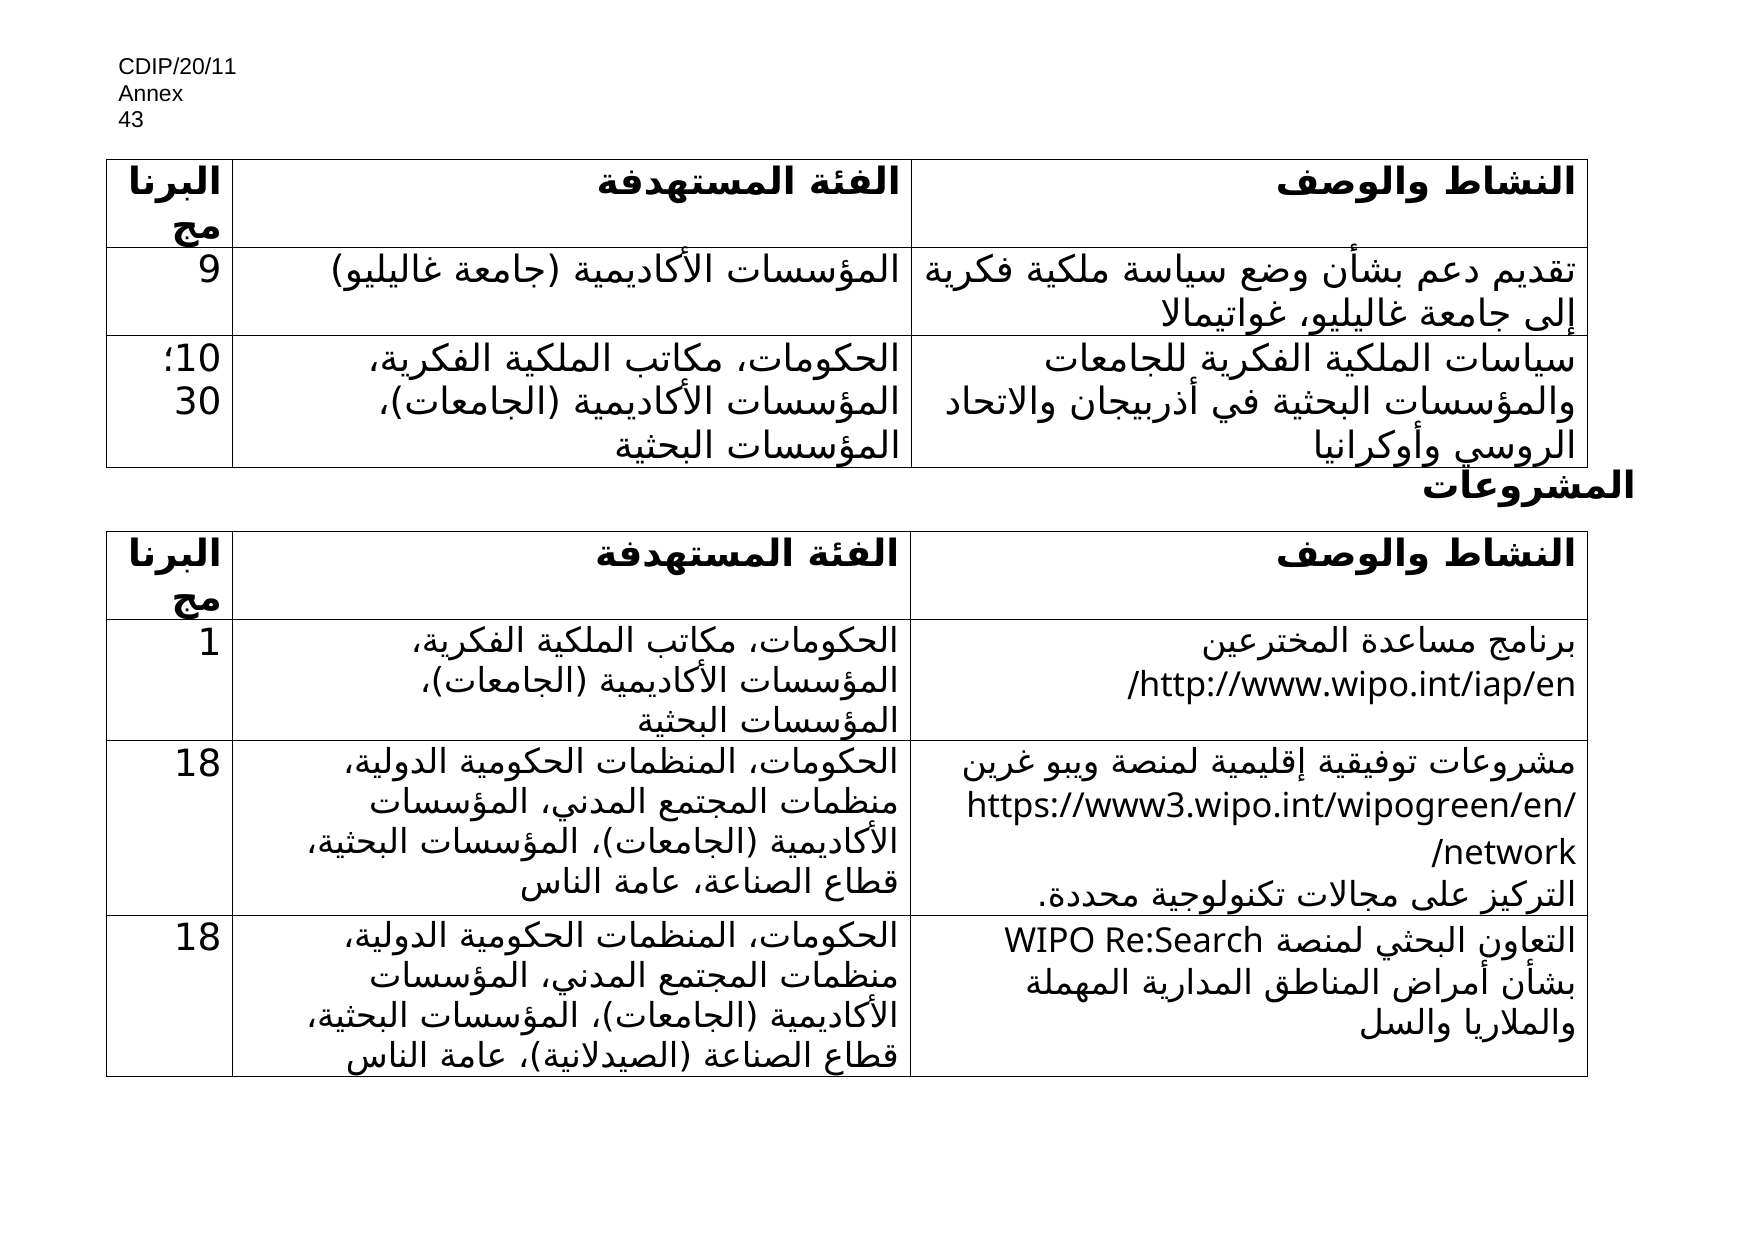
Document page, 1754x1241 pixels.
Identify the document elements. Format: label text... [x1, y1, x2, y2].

table_header النشاط والوصف [912, 160, 1587, 247]
table_cell مشروعات توفيقية إقليمية لمنصة ويبو غرين https://www3.wipo.int/wipogreen/en/network/ التركيز على مجالات تكنولوجية محددة. [911, 741, 1587, 915]
table_cell التعاون البحثي لمنصة WIPO Re:Search بشأن أمراض المناطق المدارية المهملة والملاريا والسل [911, 916, 1587, 1076]
table_cell 10؛ 30 [107, 336, 232, 467]
table_cell سياسات الملكية الفكرية للجامعات والمؤسسات البحثية في أذربيجان والاتحاد الروسي وأوكرانيا [912, 336, 1587, 467]
table_cell الحكومات، المنظمات الحكومية الدولية، منظمات المجتمع المدني، المؤسسات الأكاديمية (الجامعات)، المؤسسات البحثية، قطاع الصناعة (الصيدلانية)، عامة الناس [233, 916, 910, 1076]
table_cell الحكومات، المنظمات الحكومية الدولية، منظمات المجتمع المدني، المؤسسات الأكاديمية (الجامعات)، المؤسسات البحثية، قطاع الصناعة، عامة الناس [233, 741, 910, 915]
table_header الفئة المستهدفة [233, 532, 910, 619]
table_cell 1 [107, 620, 232, 740]
table_cell 9 [107, 248, 232, 335]
table_cell الحكومات، مكاتب الملكية الفكرية، المؤسسات الأكاديمية (الجامعات)، المؤسسات البحثية [233, 620, 910, 740]
table_cell المؤسسات الأكاديمية (جامعة غاليليو) [233, 248, 911, 335]
table_cell 18 [107, 916, 232, 1076]
table_cell برنامج مساعدة المخترعين http://www.wipo.int/iap/en/ [911, 620, 1587, 740]
table_cell الحكومات، مكاتب الملكية الفكرية، المؤسسات الأكاديمية (الجامعات)، المؤسسات البحثية [233, 336, 911, 467]
table_header البرنامج [107, 532, 232, 619]
table_cell 18 [107, 741, 232, 915]
table_header الفئة المستهدفة [233, 160, 911, 247]
table_header البرنامج [107, 160, 232, 247]
table_header النشاط والوصف [911, 532, 1587, 619]
text المشروعات [118, 468, 1636, 506]
table_cell تقديم دعم بشأن وضع سياسة ملكية فكرية إلى جامعة غاليليو، غواتيمالا [912, 248, 1587, 335]
